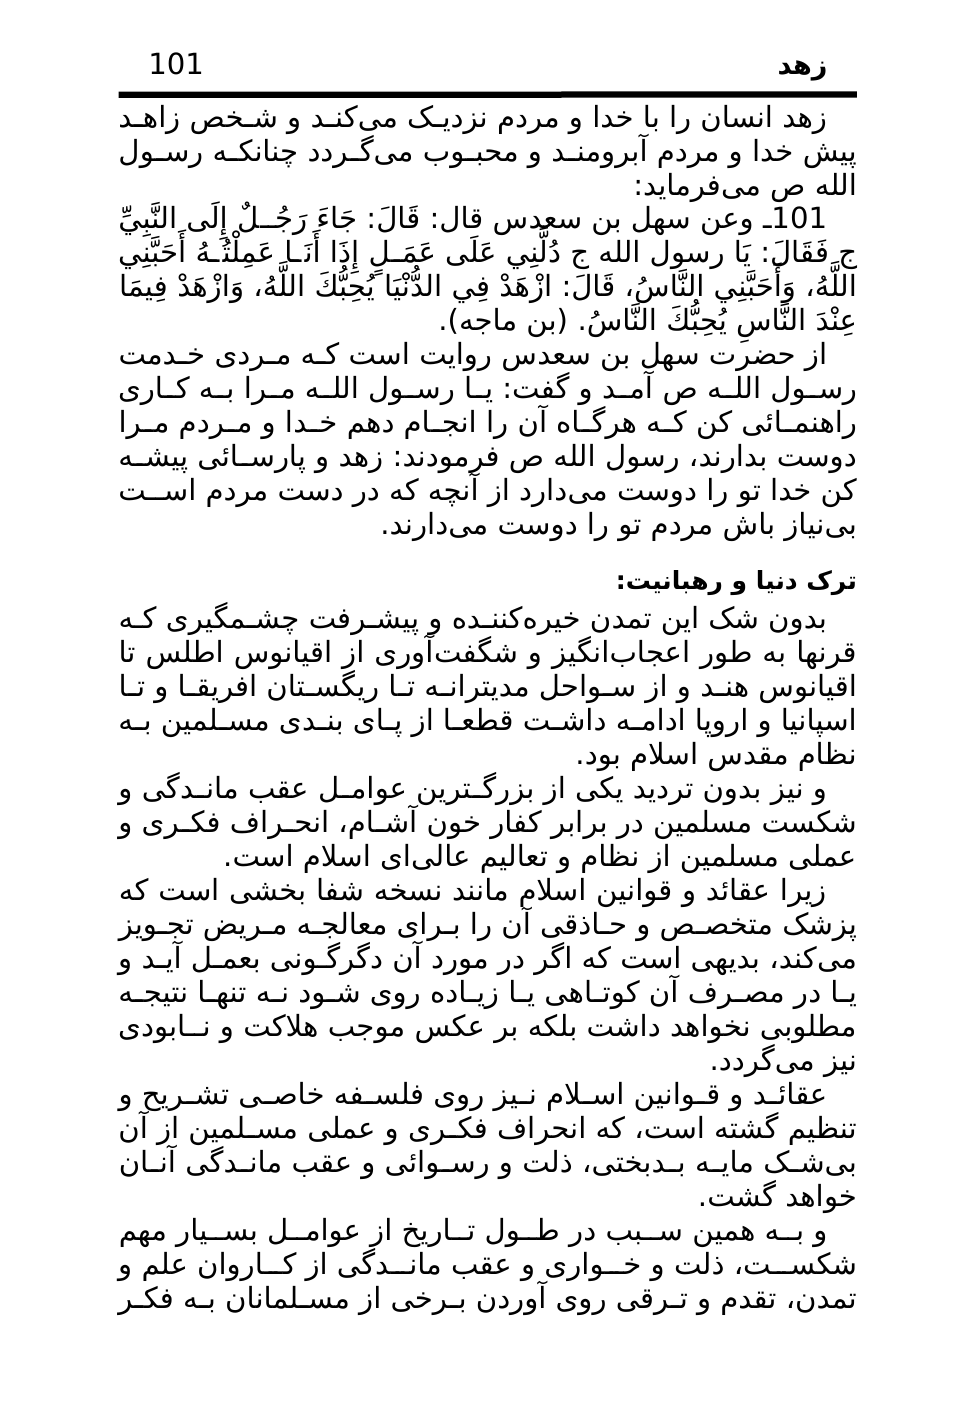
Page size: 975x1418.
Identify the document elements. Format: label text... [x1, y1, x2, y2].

text زیرا عقائد و قوانین اسلام مانند نسخه شفا بخشی است که پزشک متخصص و حاذقی آن را برای معالجه مریض تجویز می‌کند، بدیهی است که اگر در مورد آن دگرگونی بعمل آید و یا در مصرف آن کوتاهی یا زیاده روی شود نه تنها نتیجه مطلوبی نخواهد داشت بلکه بر عکس موجب هلاکت و نابودی نیز می‌گردد. [118, 873, 857, 1077]
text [118, 1213, 857, 1315]
text زهد انسان را با خدا و مردم نزدیک می‌کند و شخص زاهد پیش خدا و مردم آبرومند و محبوب می‌گردد چنانکه رسول الله ص می‌فرماید: [118, 100, 857, 202]
text ترک دنیا و رهبانیت: [118, 566, 857, 596]
text عقائد و قوانین اسلام نیز روی فلسفه خاصی تشریح و تنظیم گشته است، که انحراف فکری و عملی مسلمین از آن بی‌شک مایه بدبختی، ذلت و رسوائی و عقب ماندگی آنان خواهد گشت. [118, 1077, 857, 1213]
text از حضرت سهل بن سعدس روایت است که مردی خدمت رسول الله ص آمد و گفت: یا رسول الله مرا به کاری راهنمائی کن که هرگاه آن را انجام دهم خدا و مردم مرا دوست بدارند، رسول الله ص فرمودند: زهد و پارسائی پیشه کن خدا تو را دوست می‌دارد از آنچه که در دست مردم است بی‌نیاز باش مردم تو را دوست می‌دارند. [118, 338, 857, 541]
text بدون شک این تمدن خیره‌کننده و پیشرفت چشمگیری که قرنها به طور اعجاب‌انگیز و شگفت‌آوری از اقیانوس اطلس تا اقیانوس هند و از سواحل مدیترانه تا ریگستان افریقا و تا اسپانیا و اروپا ادامه داشت قطعا از پای بندی مسلمین به نظام مقدس اسلام بود. [118, 602, 857, 772]
text و نیز بدون تردید یکی از بزرگترین عوامل عقب ماندگی و شکست مسلمین در برابر کفار خون آشام، انحراف فکری و عملی مسلمین از نظام و تعالیم عالی‌ای اسلام است. [118, 772, 857, 873]
text 101ـ وعن سهل بن سعدس قال: قَالَ: جَاءَ رَجُلٌ إِلَى النَّبِيِّ ج فَقَالَ: يَا رسول الله ج دُلَّنِي عَلَى عَمَلٍ إِذَا أَنَا عَمِلْتُهُ أَحَبَّنِي اللَّهُ، وَأَحَبَّنِي النَّاسُ، قَالَ: ازْهَدْ فِي الدُّنْيَا يُحِبُّكَ اللَّهُ، وَازْهَدْ فِيمَا عِنْدَ النَّاسِ يُحِبُّكَ النَّاسُ. (بن ماجه). [118, 202, 857, 338]
